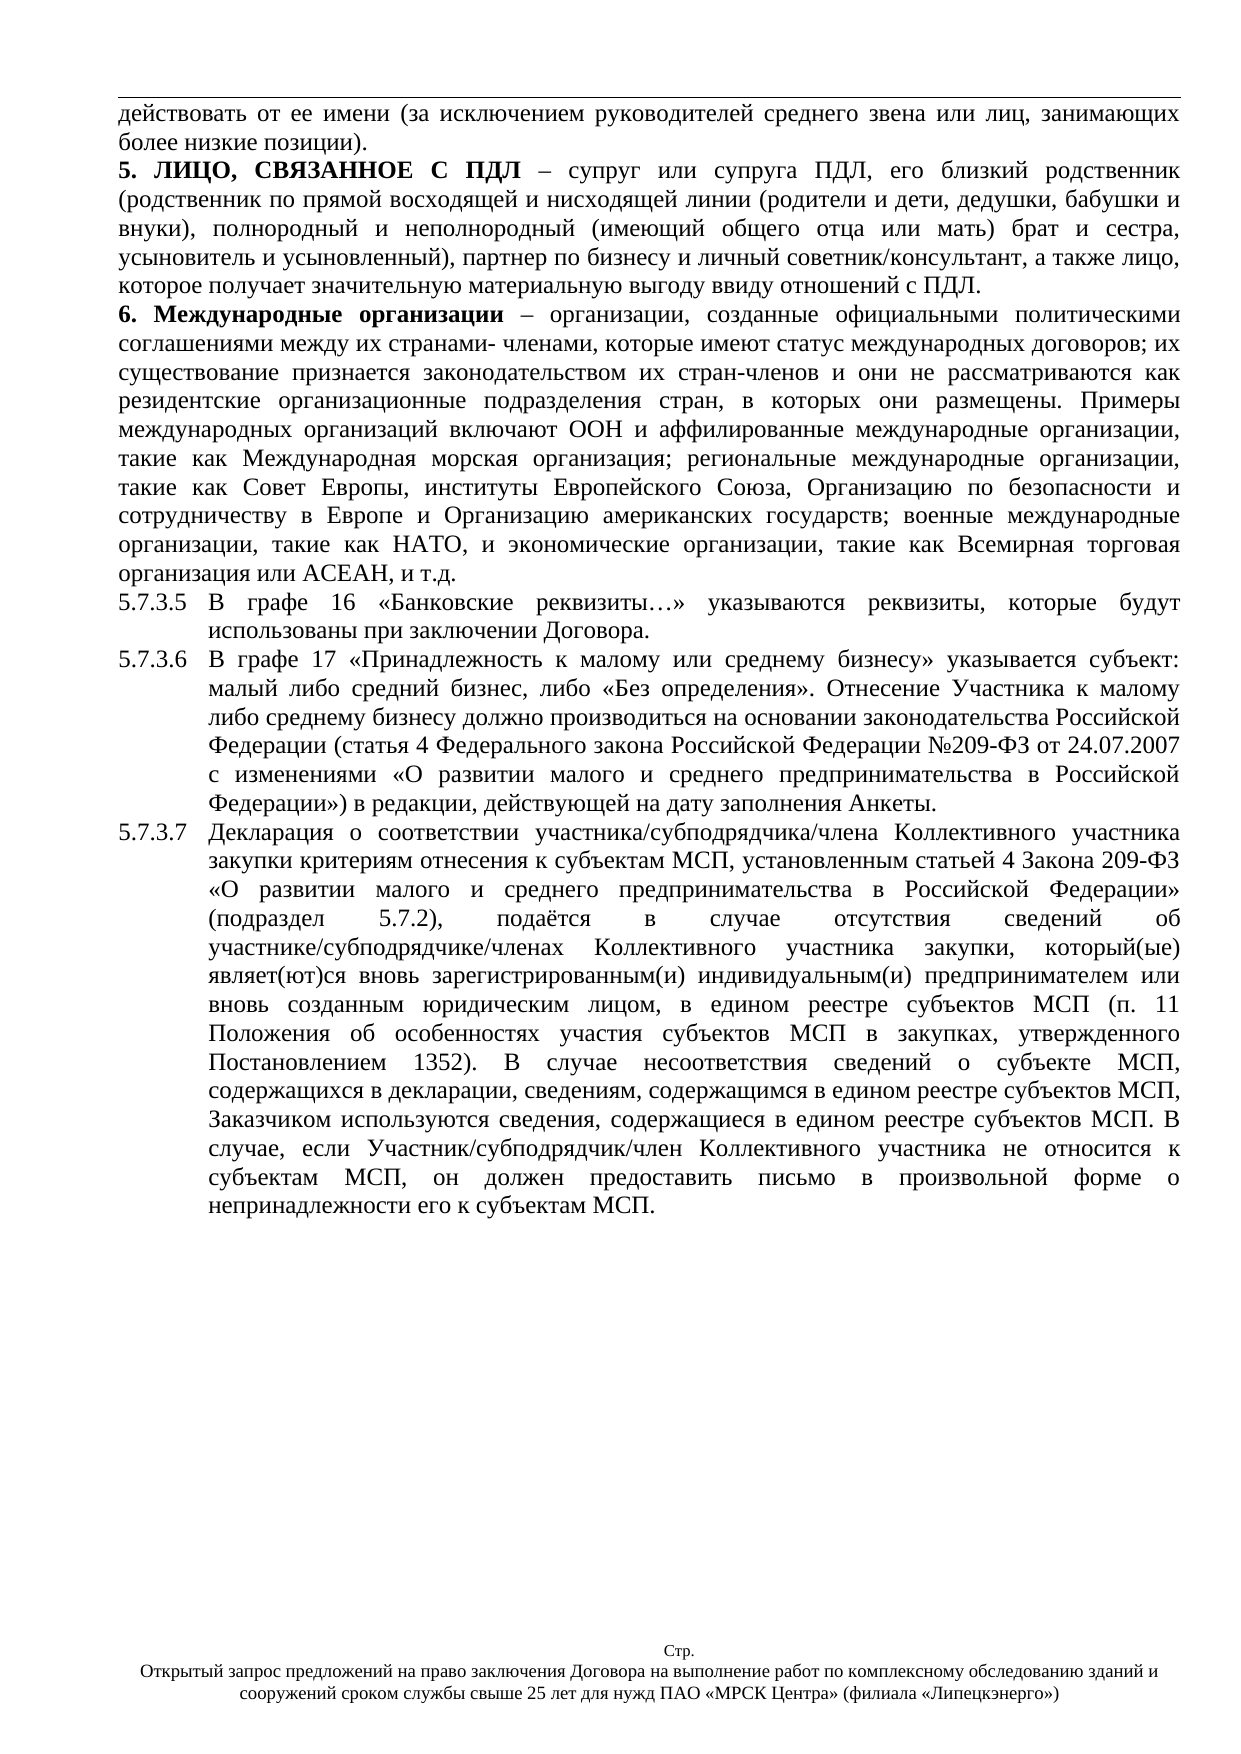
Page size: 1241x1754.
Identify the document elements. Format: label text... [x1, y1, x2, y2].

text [118, 98, 1181, 156]
list 6. Международные организации – организации, созданные официальными политическими соглашениями между их странами- членами, которые имеют статус международных договоров; их существование признается законодательством их стран-членов и они не рассматриваются как резидентские организационные подразделения стран, в которых они размещены. Примеры международных организаций включают ООН и аффилированные международные организации, такие как Международная морская организация; региональные международные организации, такие как Совет Европы, институты Европейского Союза, Организацию по безопасности и сотрудничеству в Европе и Организацию американских государств; военные международные организации, такие как НАТО, и экономические организации, такие как Всемирная торговая организация или АСЕАН, и т.д. [118, 299, 1181, 587]
text 5. ЛИЦО, СВЯЗАННОЕ С ПДЛ – супруг или супруга ПДЛ, его близкий родственник (родственник по прямой восходящей и нисходящей линии (родители и дети, дедушки, бабушки и внуки), полнородный и неполнородный (имеющий общего отца или мать) брат и сестра, усыновитель и усыновленный), партнер по бизнесу и личный советник/консультант, а также лицо, которое получает значительную материальную выгоду ввиду отношений с ПДЛ. [118, 156, 1181, 299]
list Декларация о соответствии участника/субподрядчика/члена Коллективного участника закупки критериям отнесения к субъектам МСП, установленным статьей 4 Закона 209-ФЗ «О развитии малого и среднего предпринимательства в Российской Федерации» (подраздел 5.7.2), подаётся в случае отсутствия сведений об участнике/субподрядчике/членах Коллективного участника закупки, который(ые) являет(ют)ся вновь зарегистрированным(и) индивидуальным(и) предпринимателем или вновь созданным юридическим лицом, в едином реестре субъектов МСП (п. 11 Положения об особенностях участия субъектов МСП в закупках, утвержденного Постановлением 1352). В случае несоответствия сведений о субъекте МСП, содержащихся в декларации, сведениям, содержащимся в едином реестре субъектов МСП, Заказчиком используются сведения, содержащиеся в едином реестре субъектов МСП. В случае, если Участник/субподрядчик/член Коллективного участника не относится к субъектам МСП, он должен предоставить письмо в произвольной форме о непринадлежности его к субъектам МСП. [118, 817, 1181, 1219]
list В графе 17 «Принадлежность к малому или среднему бизнесу» указывается субъект: малый либо средний бизнес, либо «Без определения». Отнесение Участника к малому либо среднему бизнесу должно производиться на основании законодательства Российской Федерации (статья 4 Федерального закона Российской Федерации №209-ФЗ от 24.07.2007 с изменениями «О развитии малого и среднего предпринимательства в Российской Федерации») в редакции, действующей на дату заполнения Анкеты. [118, 644, 1181, 817]
list В графе 16 «Банковские реквизиты…» указываются реквизиты, которые будут использованы при заключении Договора. [118, 587, 1181, 644]
